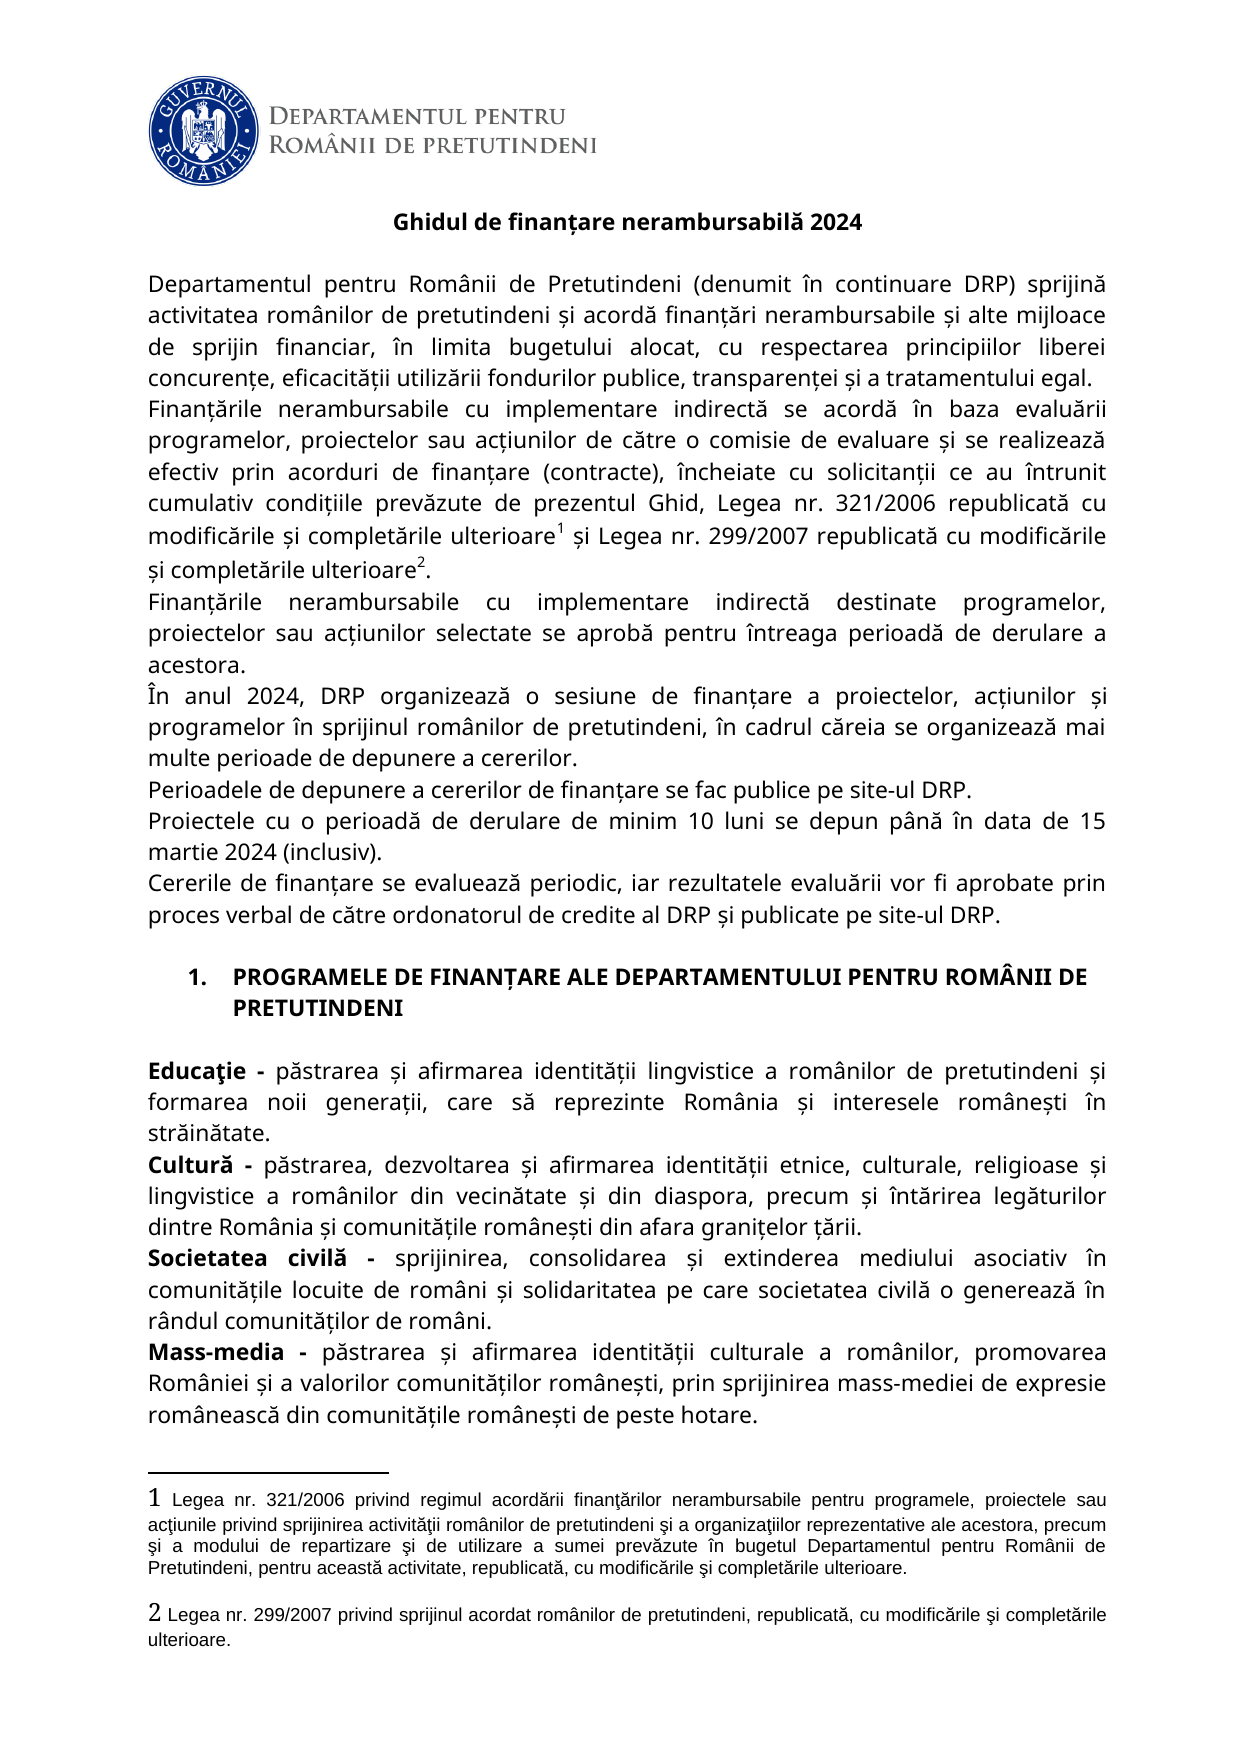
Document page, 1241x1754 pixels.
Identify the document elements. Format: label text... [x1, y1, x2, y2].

text Departamentul pentru Românii de Pretutindeni (denumit în continuare DRP) sprijină activitatea românilor de pretutindeni şi acordă finanţări nerambursabile şi alte mijloace de sprijin financiar, în limita bugetului alocat, cu respectarea principiilor liberei concurenţe, eficacităţii utilizării fondurilor publice, transparenţei şi a tratamentului egal. [148, 268, 1107, 393]
text Perioadele de depunere a cererilor de finanțare se fac publice pe site-ul DRP. [148, 773, 1107, 805]
text Proiectele cu o perioadă de derulare de minim 10 luni se depun până în data de 15 martie 2024 (inclusiv). [148, 805, 1107, 867]
list PROGRAMELE DE FINANŢARE ALE DEPARTAMENTULUI PENTRU ROMÂNII DE PRETUTINDENI [187, 961, 1107, 1023]
text În anul 2024, DRP organizează o sesiune de finanțare a proiectelor, acțiunilor și programelor în sprijinul românilor de pretutindeni, în cadrul căreia se organizează mai multe perioade de depunere a cererilor. [148, 680, 1107, 773]
text Societatea civilă - sprijinirea, consolidarea şi extinderea mediului asociativ în comunităţile locuite de români şi solidaritatea pe care societatea civilă o generează în rândul comunităţilor de români. [148, 1242, 1107, 1336]
text Educaţie - păstrarea şi afirmarea identităţii lingvistice a românilor de pretutindeni şi formarea noii generaţii, care să reprezinte România şi interesele româneşti în străinătate. [148, 1055, 1107, 1148]
picture [147, 75, 597, 187]
text Cultură - păstrarea, dezvoltarea şi afirmarea identităţii etnice, culturale, religioase şi lingvistice a românilor din vecinătate şi din diaspora, precum şi întărirea legăturilor dintre România şi comunităţile româneşti din afara graniţelor ţării. [148, 1148, 1107, 1242]
text Finanţările nerambursabile cu implementare indirectă destinate programelor, proiectelor sau acţiunilor selectate se aprobă pentru întreaga perioadă de derulare a acestora. [148, 586, 1107, 680]
text Finanţările nerambursabile cu implementare indirectă se acordă în baza evaluării programelor, proiectelor sau acţiunilor de către o comisie de evaluare şi se realizează efectiv prin acorduri de finanţare (contracte), încheiate cu solicitanţii ce au întrunit cumulativ condiţiile prevăzute de prezentul Ghid, Legea nr. 321/2006 republicată cu modificările şi completările ulterioare şi Legea nr. 299/2007 republicată cu modificările şi completările ulterioare. [148, 393, 1107, 586]
text Mass-media - păstrarea şi afirmarea identităţii culturale a românilor, promovarea României şi a valorilor comunităţilor româneşti, prin sprijinirea mass-mediei de expresie românească din comunităţile româneşti de peste hotare. [148, 1336, 1107, 1430]
text Cererile de finanţare se evaluează periodic, iar rezultatele evaluării vor fi aprobate prin proces verbal de către ordonatorul de credite al DRP și publicate pe site-ul DRP. [148, 867, 1107, 930]
text Ghidul de finanţare nerambursabilă 2024 [148, 205, 1107, 237]
